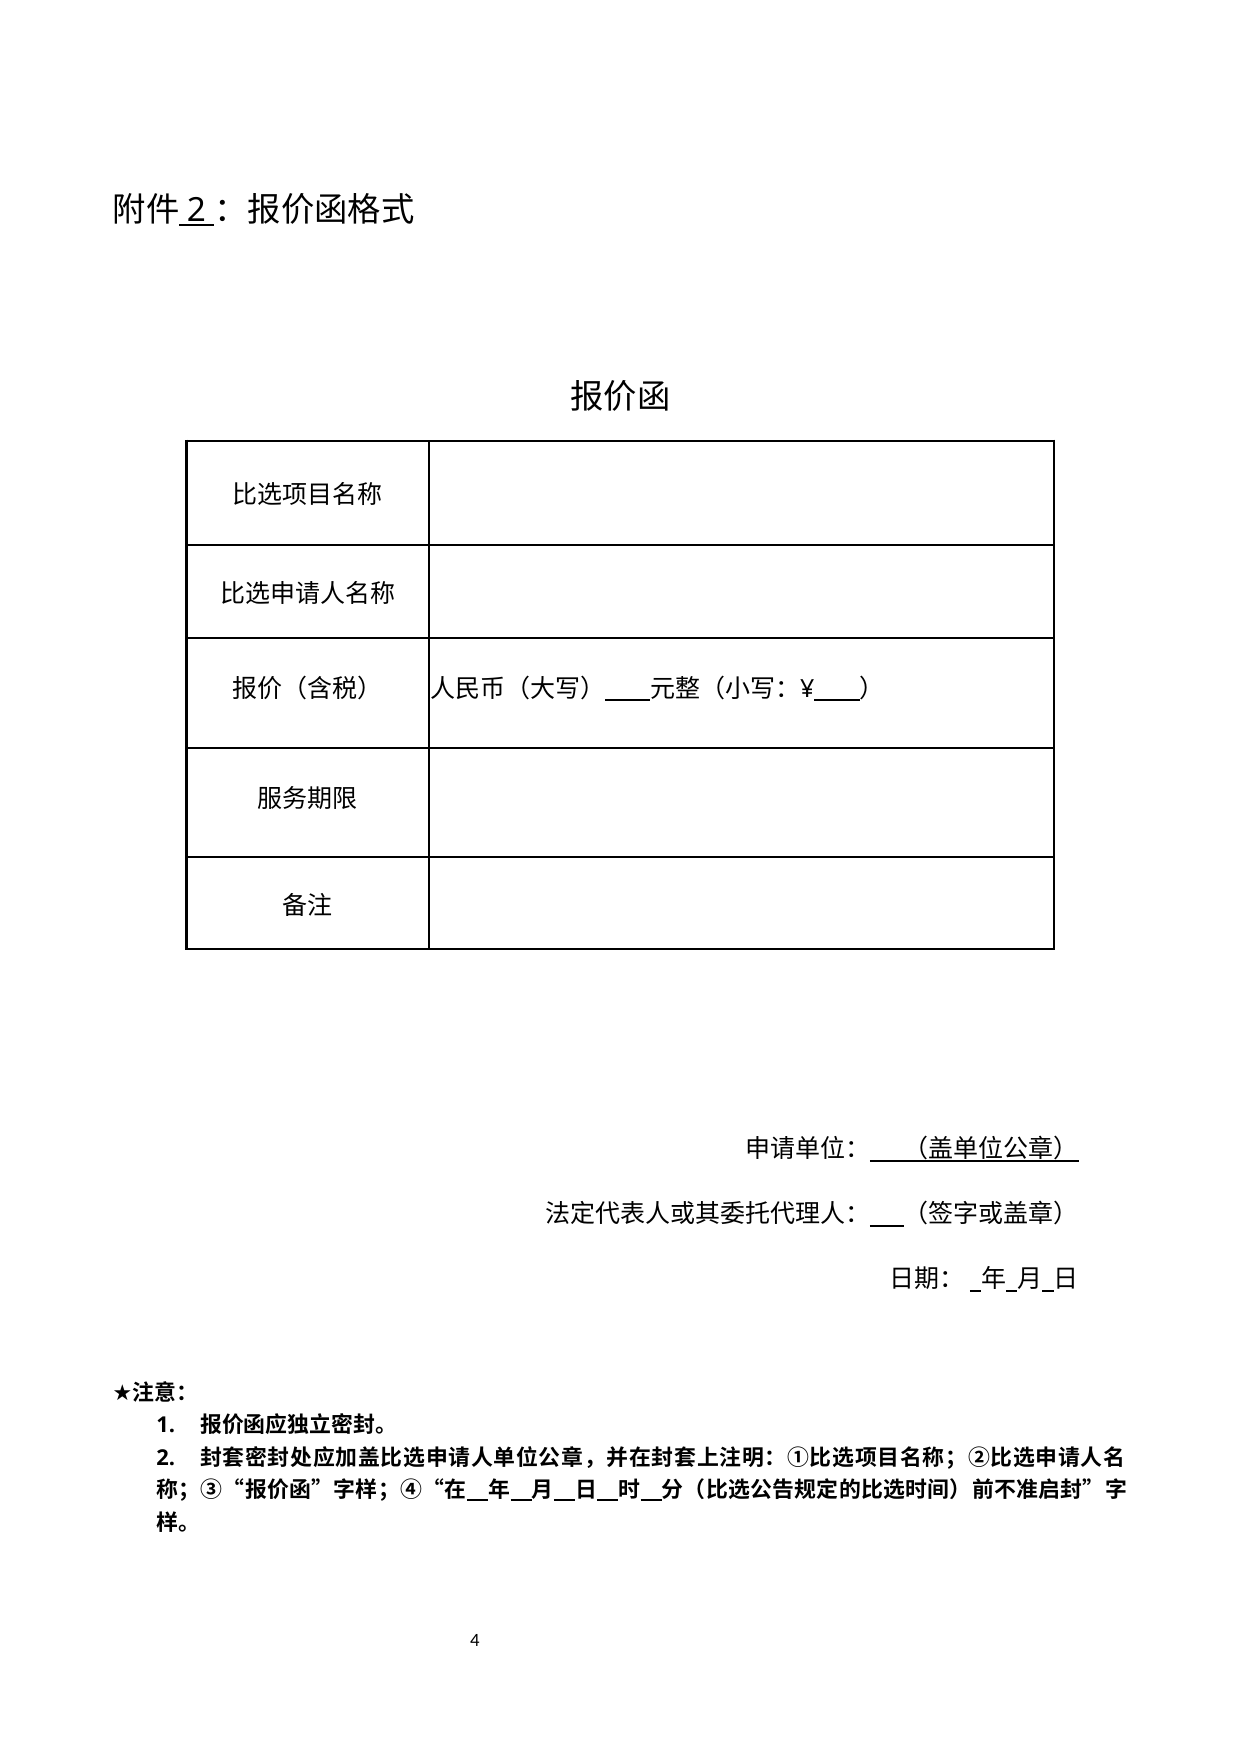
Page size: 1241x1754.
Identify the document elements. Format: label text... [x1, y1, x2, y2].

text 法定代表人或其委托代理人： （签字或盖章） [112, 1179, 1078, 1244]
table_cell 人民币（大写） 元整（小写：¥ ） [430, 639, 1053, 747]
text 附件 2 ：报价函格式 [112, 174, 1128, 239]
table_cell [430, 546, 1053, 637]
table_cell 服务期限 [188, 749, 428, 856]
table_cell [430, 749, 1053, 856]
text 申请单位： （盖单位公章） [112, 1114, 1078, 1179]
text 日期： 年 月 日 [112, 1244, 1078, 1309]
list 报价函应独立密封。 [156, 1407, 1128, 1439]
list 封套密封处应加盖比选申请人单位公章，并在封套上注明：①比选项目名称；②比选申请人名称；③“报价函”字样；④“在 年 月 日 时 分（比选公告规定的比选时间）前不准启封”字样。 [156, 1439, 1128, 1537]
table_cell 比选申请人名称 [188, 546, 428, 637]
text ★注意： [112, 1374, 1128, 1407]
table_header 比选项目名称 [188, 442, 428, 543]
text 报价函 [112, 362, 1128, 427]
table_cell 备注 [188, 858, 428, 948]
table_cell [430, 858, 1053, 948]
table_cell 报价（含税） [188, 639, 428, 747]
table_header [430, 442, 1053, 543]
